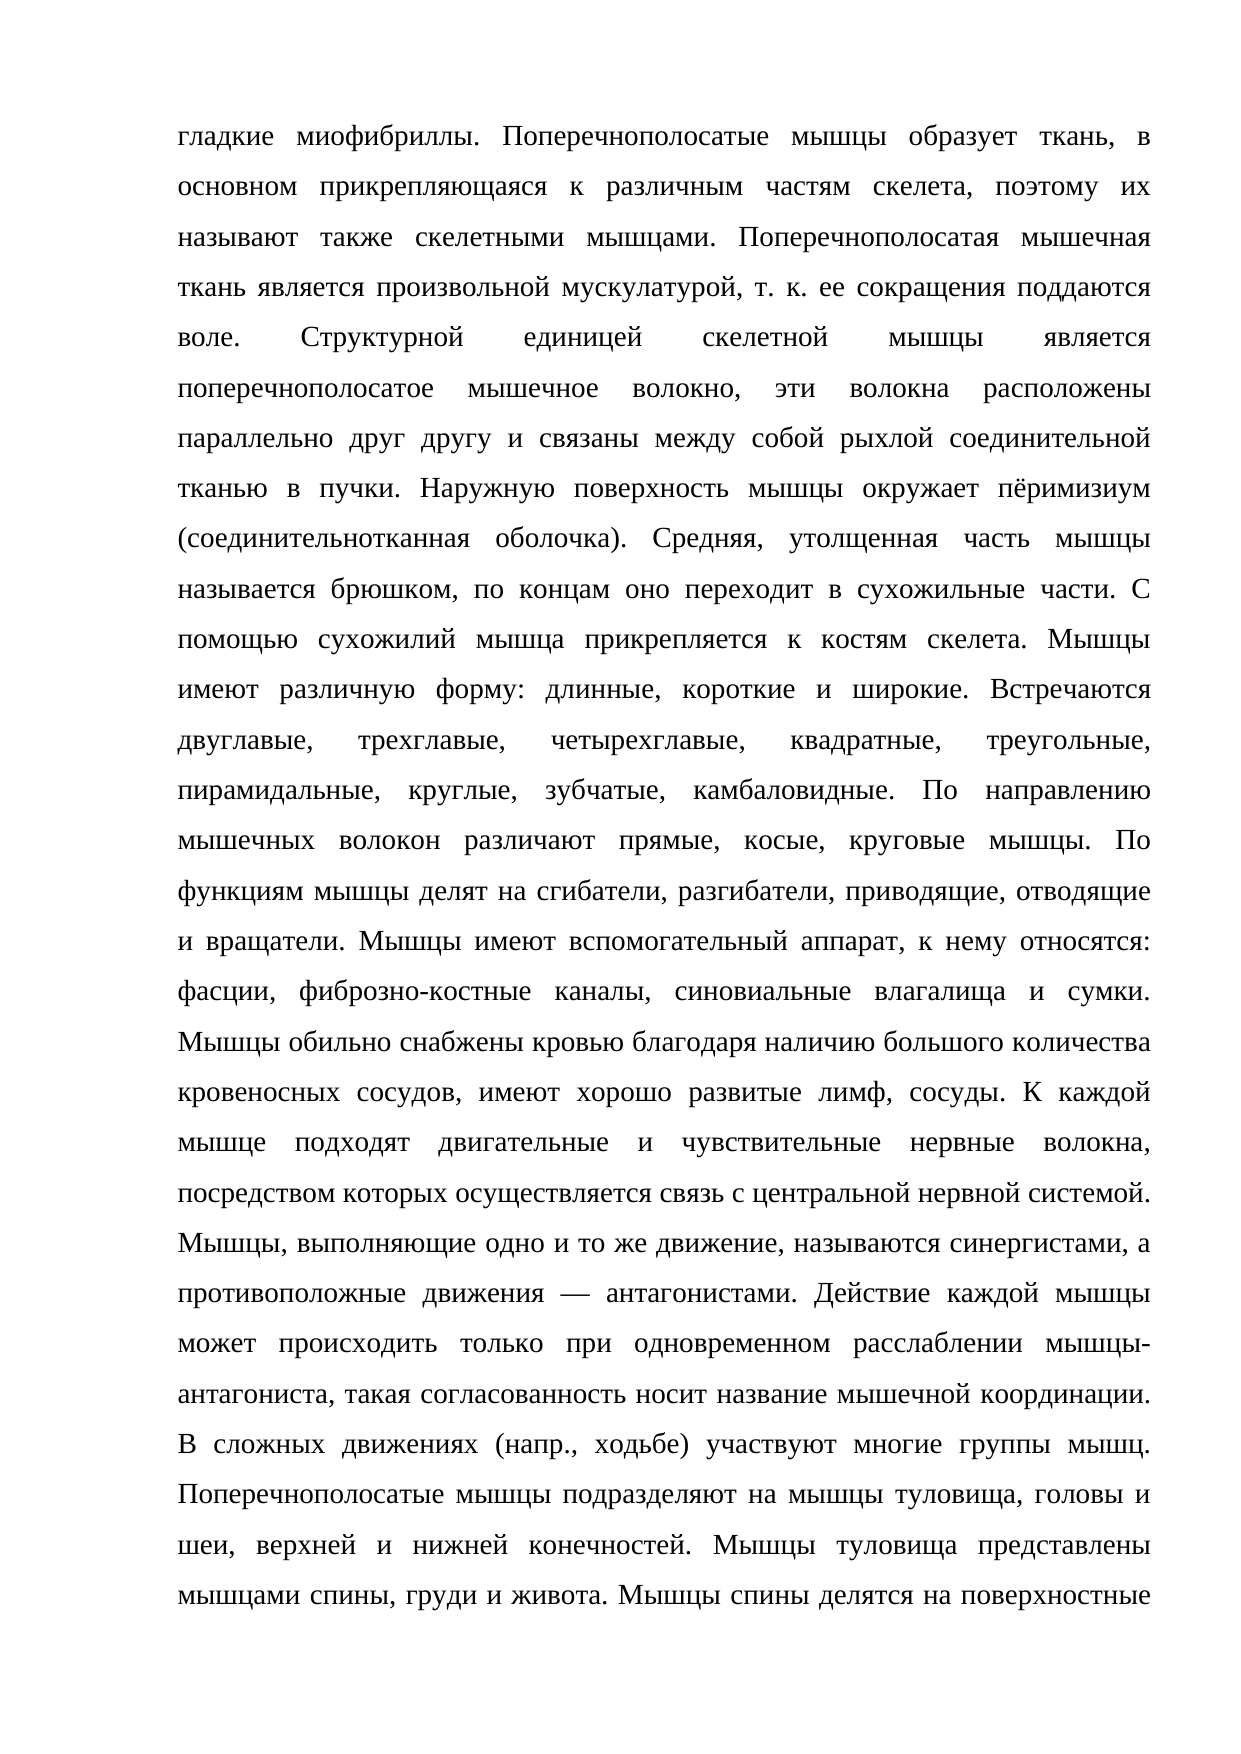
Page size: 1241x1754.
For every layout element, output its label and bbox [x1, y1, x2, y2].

text [177, 118, 1152, 1611]
